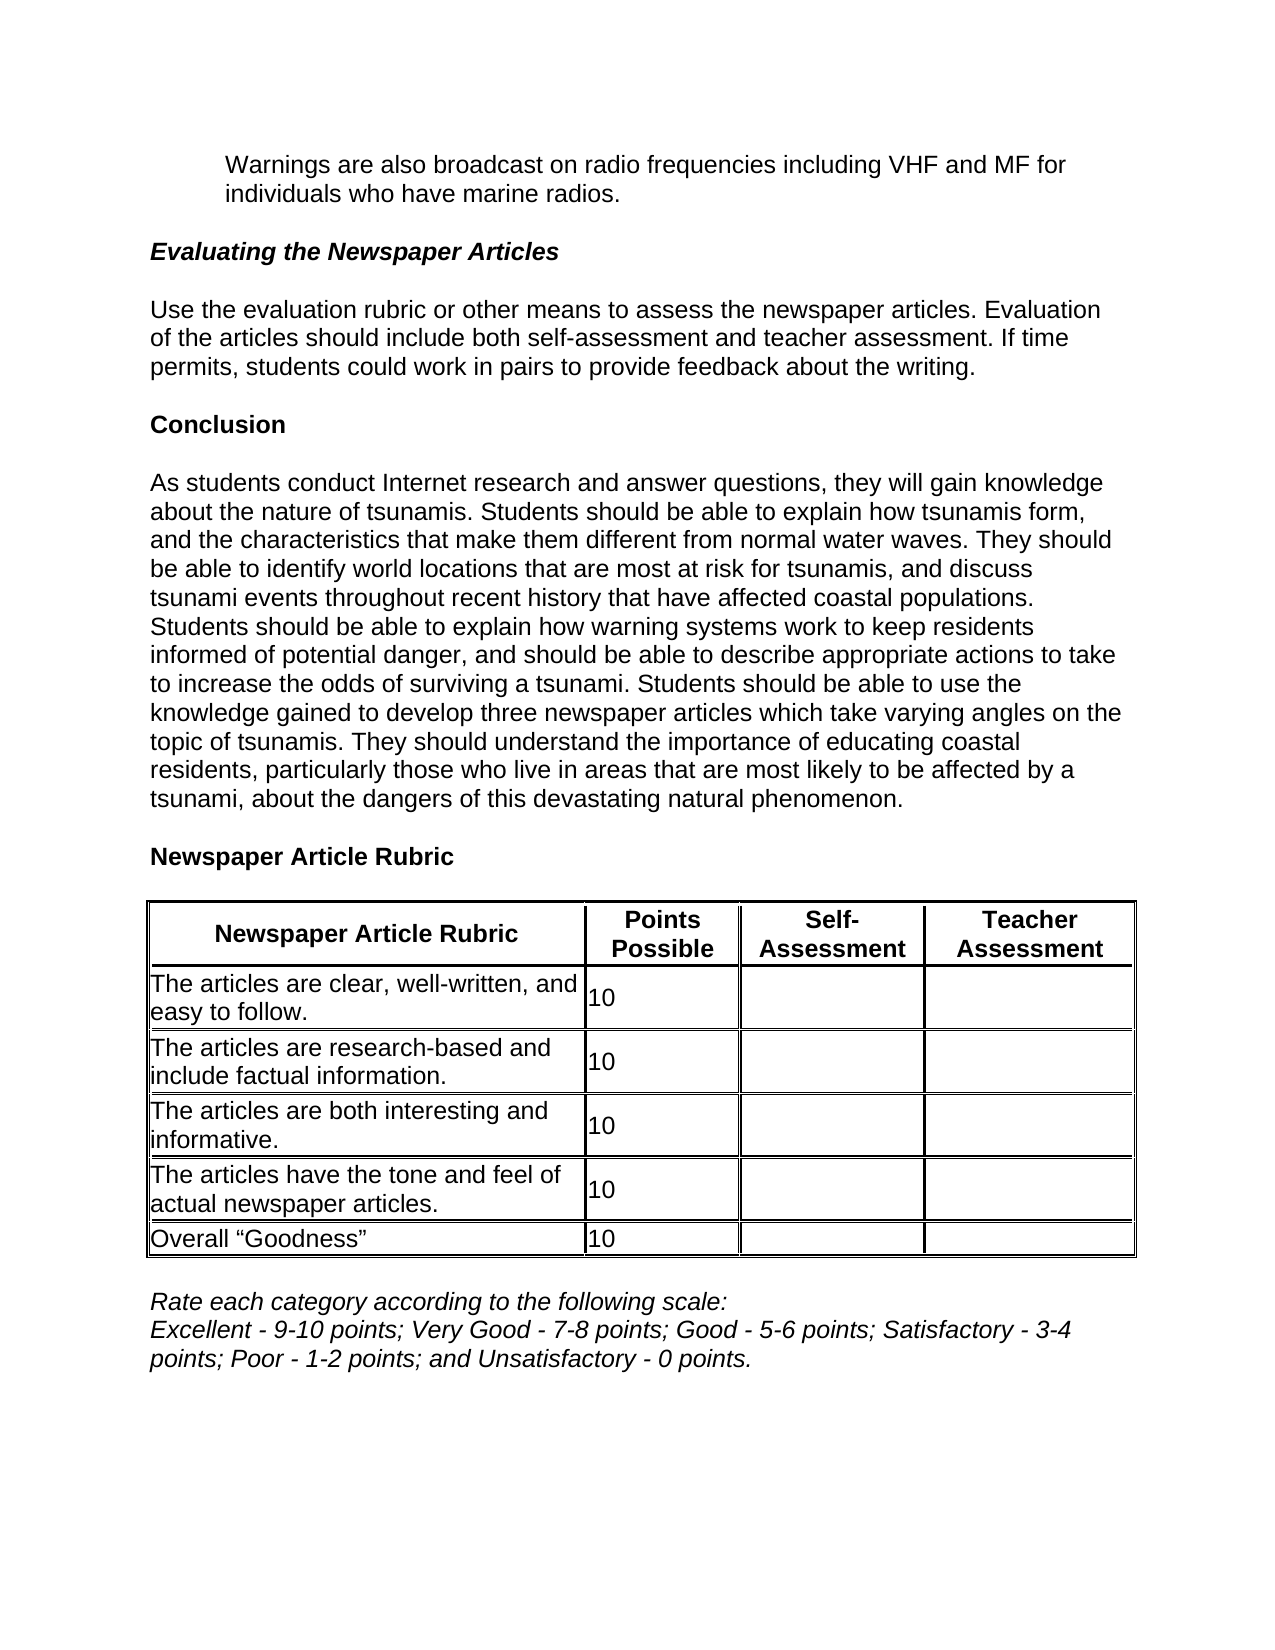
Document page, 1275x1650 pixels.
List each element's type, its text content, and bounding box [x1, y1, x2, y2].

table_header Self-Assessment [740, 903, 924, 964]
text Rate each category according to the following scale: Excellent - 9-10 points; Very Good - 7-8 points; Good - 5-6 points; Satisfactory - 3-4 points; Poor - 1-2 points; and Unsatisfactory - 0 points. [150, 1287, 1125, 1373]
table_cell 10 [585, 1219, 740, 1254]
text Conclusion [150, 410, 1125, 439]
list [187, 150, 1125, 207]
table_cell The articles are research-based and include factual information. [148, 1028, 585, 1092]
table_cell 10 [587, 967, 738, 1028]
text Newspaper Article Rubric [150, 842, 1125, 871]
table_cell [742, 1159, 923, 1219]
table_cell [742, 1031, 923, 1092]
table_cell [924, 1028, 1135, 1092]
table_cell [926, 1155, 1134, 1219]
table_cell [742, 1095, 923, 1155]
table_cell [742, 967, 923, 1028]
table_cell 10 [587, 1095, 738, 1155]
text As students conduct Internet research and answer questions, they will gain knowledge about the nature of tsunamis. Students should be able to explain how tsunamis form, and the characteristics that make them different from normal water waves. They should be able to identify world locations that are most at risk for tsunamis, and discuss tsunami events throughout recent history that have affected coastal populations. Students should be able to explain how warning systems work to keep residents informed of potential danger, and should be able to describe appropriate actions to take to increase the odds of surviving a tsunami. Students should be able to use the knowledge gained to develop three newspaper articles which take varying angles on the topic of tsunamis. They should understand the importance of educating coastal residents, particularly those who live in areas that are most likely to be affected by a tsunami, about the dangers of this devastating natural phenomenon. [150, 468, 1125, 813]
table_cell The articles are both interesting and informative. [148, 1092, 585, 1155]
table_header Teacher Assessment [924, 903, 1134, 964]
table_cell [926, 964, 1134, 1028]
table_cell The articles have the tone and feel of actual newspaper articles. [150, 1155, 584, 1219]
text Use the evaluation rubric or other means to assess the newspaper articles. Evaluation of the articles should include both self-assessment and teacher assessment. If time permits, students could work in pairs to provide feedback about the writing. [150, 294, 1125, 381]
table_cell 10 [587, 1031, 738, 1092]
table_cell 10 [587, 1159, 738, 1219]
table_cell Overall “Goodness” [150, 1219, 585, 1254]
table_cell The articles are clear, well-written, and easy to follow. [150, 964, 584, 1028]
table_header Points Possible [585, 902, 740, 964]
text Evaluating the Newspaper Articles [150, 237, 1125, 265]
table_header Newspaper Article Rubric [150, 902, 585, 964]
table_cell [740, 1223, 924, 1254]
table_cell [924, 1219, 1134, 1254]
table_cell [924, 1092, 1135, 1155]
